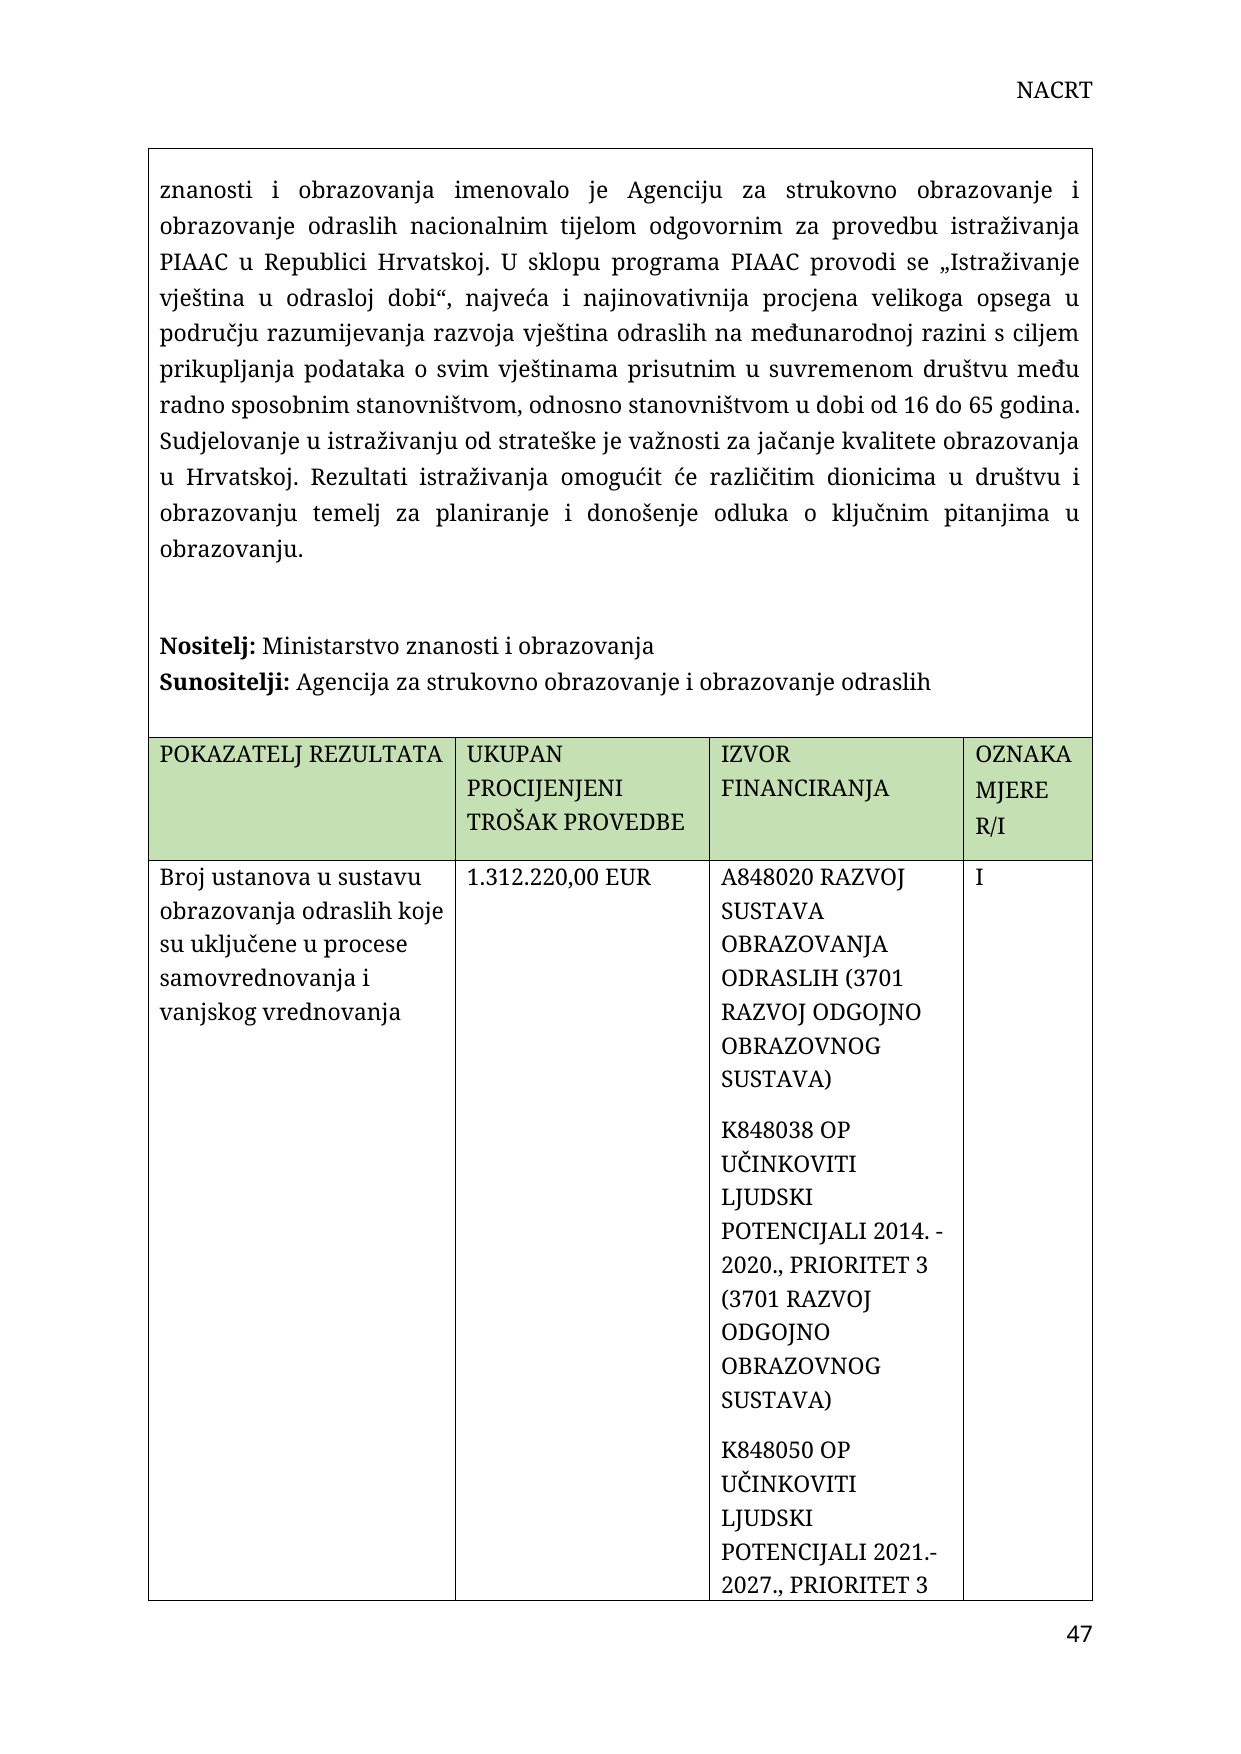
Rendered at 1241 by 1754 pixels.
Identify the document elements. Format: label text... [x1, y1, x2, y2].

table_cell POKAZATELJ REZULTATA [149, 738, 455, 860]
table_cell IZVOR FINANCIRANJA [710, 738, 963, 860]
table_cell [149, 149, 1092, 737]
table_cell OZNAKA MJERE R/I [964, 738, 1092, 860]
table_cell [149, 861, 455, 1600]
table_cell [710, 861, 963, 1600]
table_cell UKUPAN PROCIJENJENI TROŠAK PROVEDBE [456, 738, 709, 860]
table_cell I [964, 861, 1092, 1600]
table_cell 1.312.220,00 EUR [456, 861, 709, 1600]
